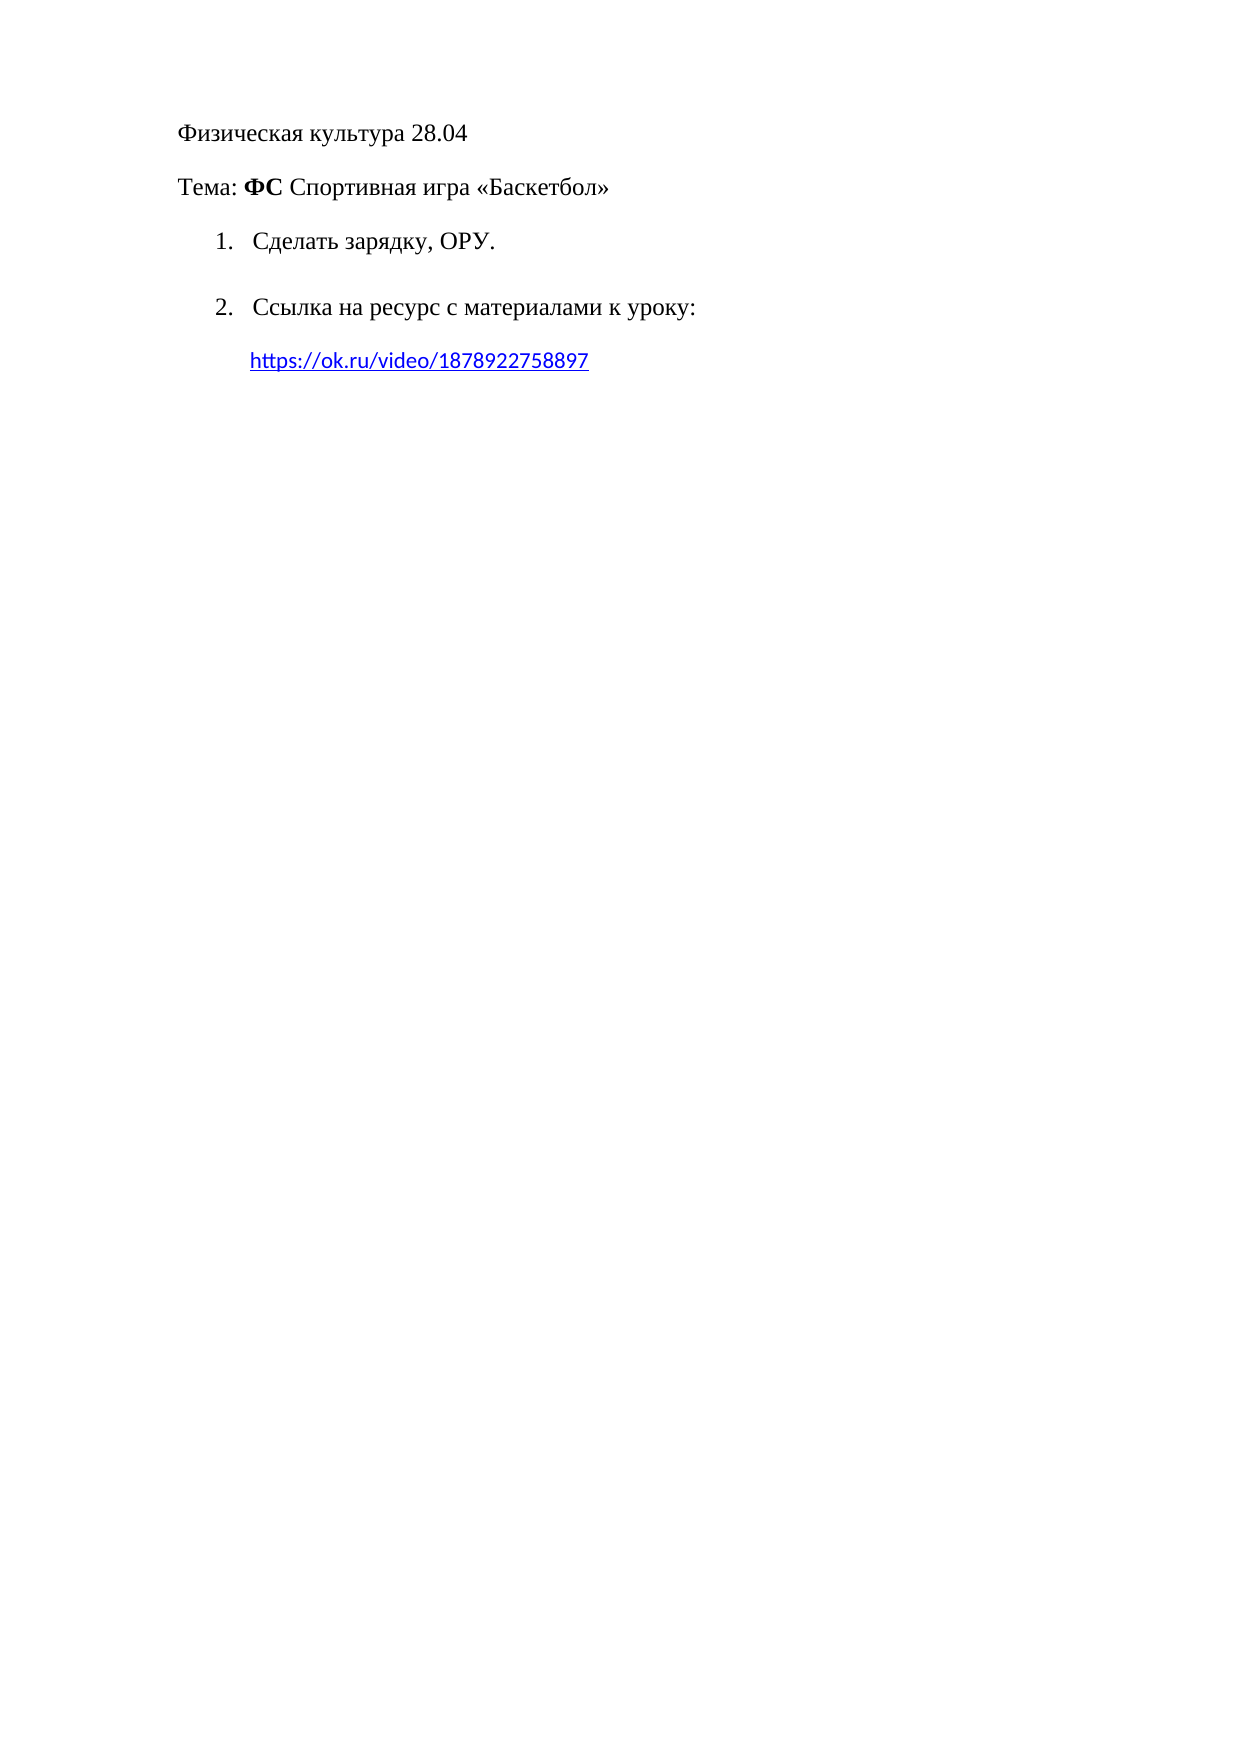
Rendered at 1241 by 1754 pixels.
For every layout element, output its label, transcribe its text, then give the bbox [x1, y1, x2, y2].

text Физическая культура 28.04 [177, 118, 1152, 147]
list Ссылка на ресурс с материалами к уроку: [215, 292, 1152, 321]
text https://ok.ru/video/1878922758897 [177, 346, 1152, 374]
text Тема: ФС Спортивная игра «Баскетбол» [177, 172, 1152, 201]
list Сделать зарядку, ОРУ. [215, 226, 1152, 254]
